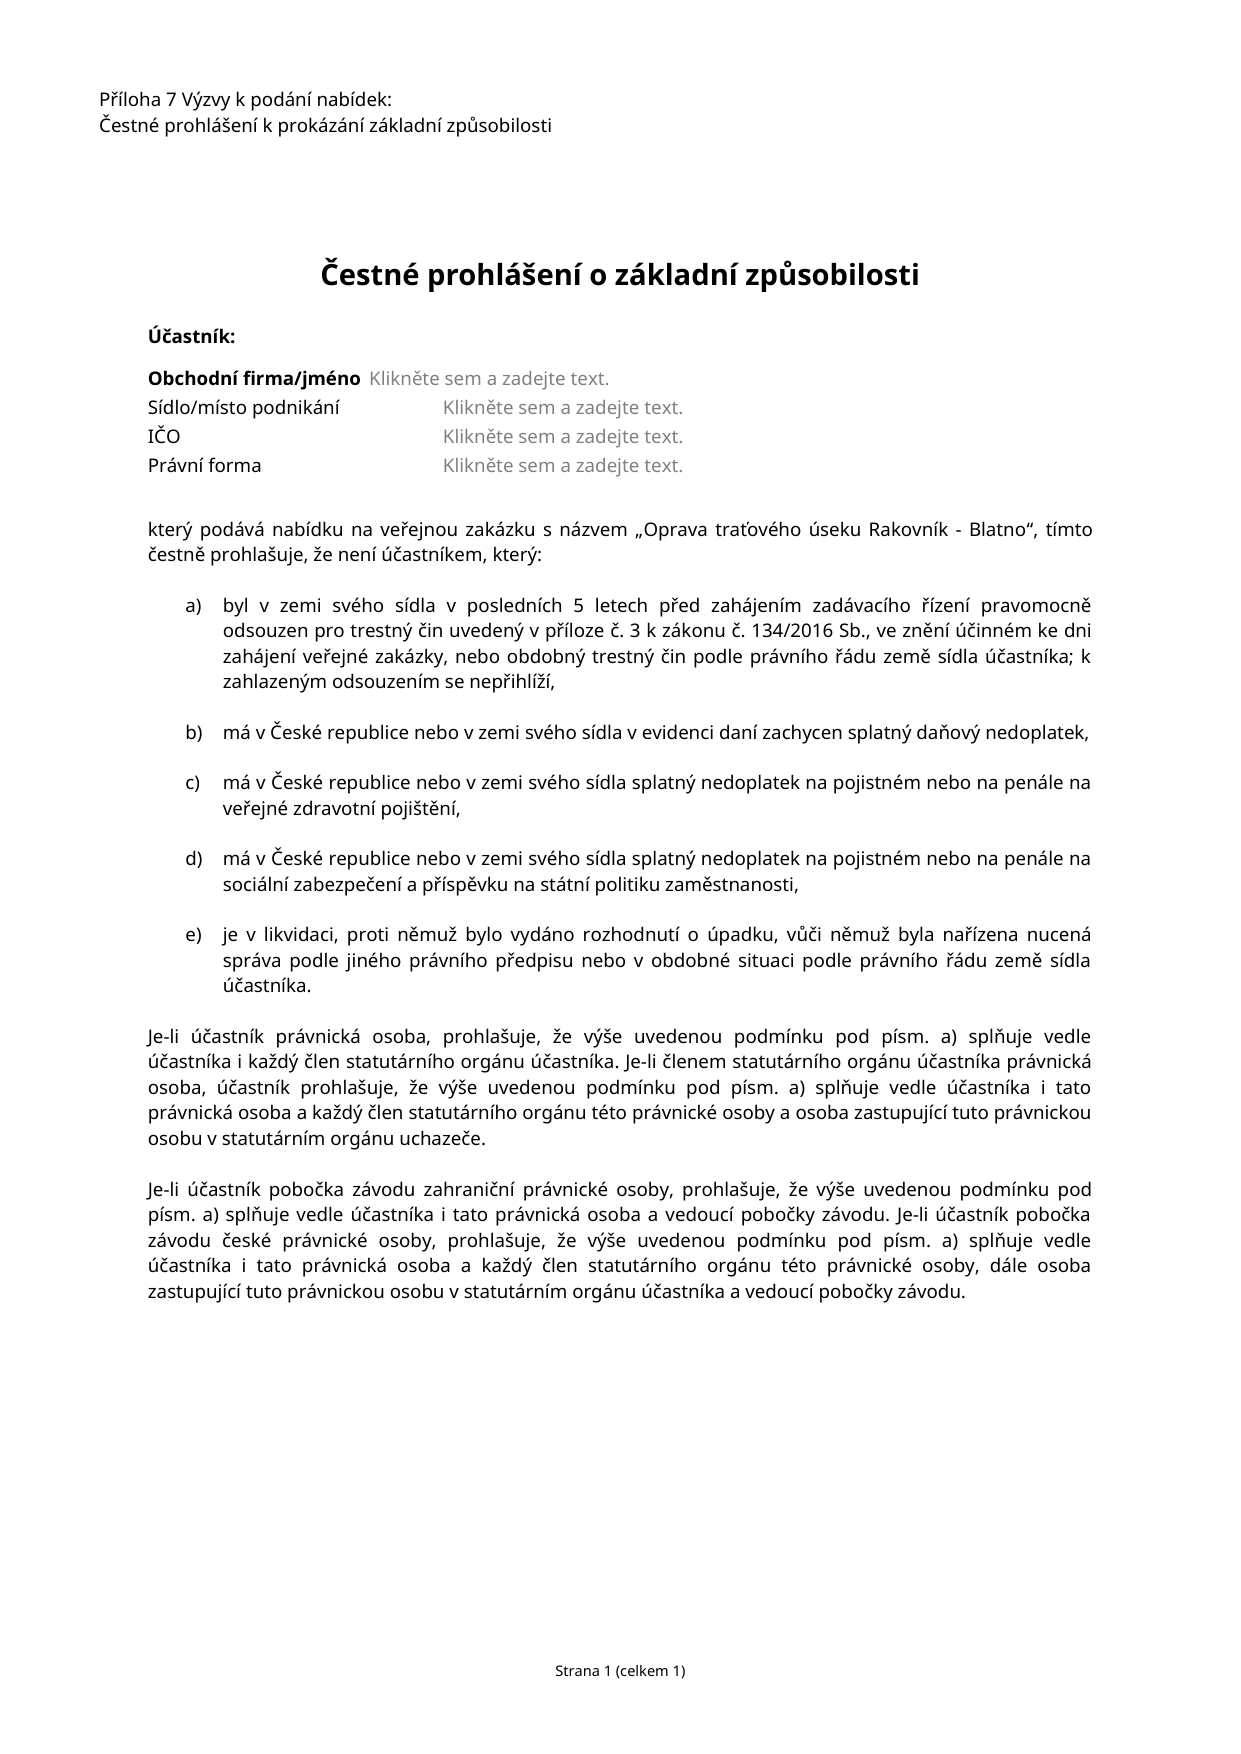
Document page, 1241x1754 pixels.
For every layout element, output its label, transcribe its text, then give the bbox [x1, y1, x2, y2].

list má v České republice nebo v zemi svého sídla splatný nedoplatek na pojistném nebo na penále na veřejné zdravotní pojištění, [185, 769, 1093, 821]
text IČO [148, 420, 1093, 449]
list má v České republice nebo v zemi svého sídla v evidenci daní zachycen splatný daňový nedoplatek, [185, 719, 1093, 744]
text Sídlo/místo podnikání [148, 391, 1093, 420]
list je v likvidaci, proti němuž bylo vydáno rozhodnutí o úpadku, vůči němuž byla nařízena nucená správa podle jiného právního předpisu nebo v obdobné situaci podle právního řádu země sídla účastníka. [185, 922, 1093, 998]
list má v České republice nebo v zemi svého sídla splatný nedoplatek na pojistném nebo na penále na sociální zabezpečení a příspěvku na státní politiku zaměstnanosti, [185, 846, 1093, 897]
list byl v zemi svého sídla v posledních 5 letech před zahájením zadávacího řízení pravomocně odsouzen pro trestný čin uvedený v příloze č. 3 k zákonu č. 134/2016 Sb., ve znění účinném ke dni zahájení veřejné zakázky, nebo obdobný trestný čin podle právního řádu země sídla účastníka; k zahlazeným odsouzením se nepřihlíží, [185, 592, 1093, 694]
text Účastník: [148, 318, 1093, 349]
text Obchodní firma/jméno [148, 362, 1093, 391]
text Je-li účastník pobočka závodu zahraniční právnické osoby, prohlašuje, že výše uvedenou podmínku pod písm. a) splňuje vedle účastníka i tato právnická osoba a vedoucí pobočky závodu. Je-li účastník pobočka závodu české právnické osoby, prohlašuje, že výše uvedenou podmínku pod písm. a) splňuje vedle účastníka i tato právnická osoba a každý člen statutárního orgánu této právnické osoby, dále osoba zastupující tuto právnickou osobu v statutárním orgánu účastníka a vedoucí pobočky závodu. [148, 1176, 1093, 1304]
title Čestné prohlášení o základní způsobilosti [148, 254, 1093, 293]
text Je-li účastník právnická osoba, prohlašuje, že výše uvedenou podmínku pod písm. a) splňuje vedle účastníka i každý člen statutárního orgánu účastníka. Je-li členem statutárního orgánu účastníka právnická osoba, účastník prohlašuje, že výše uvedenou podmínku pod písm. a) splňuje vedle účastníka i tato právnická osoba a každý člen statutárního orgánu této právnické osoby a osoba zastupující tuto právnickou osobu v statutárním orgánu uchazeče. [148, 1023, 1093, 1151]
text Právní forma [148, 449, 1093, 478]
text který podává nabídku na veřejnou zakázku s názvem „Oprava traťového úseku Rakovník - Blatno“, tímto čestně prohlašuje, že není účastníkem, který: [148, 516, 1093, 567]
